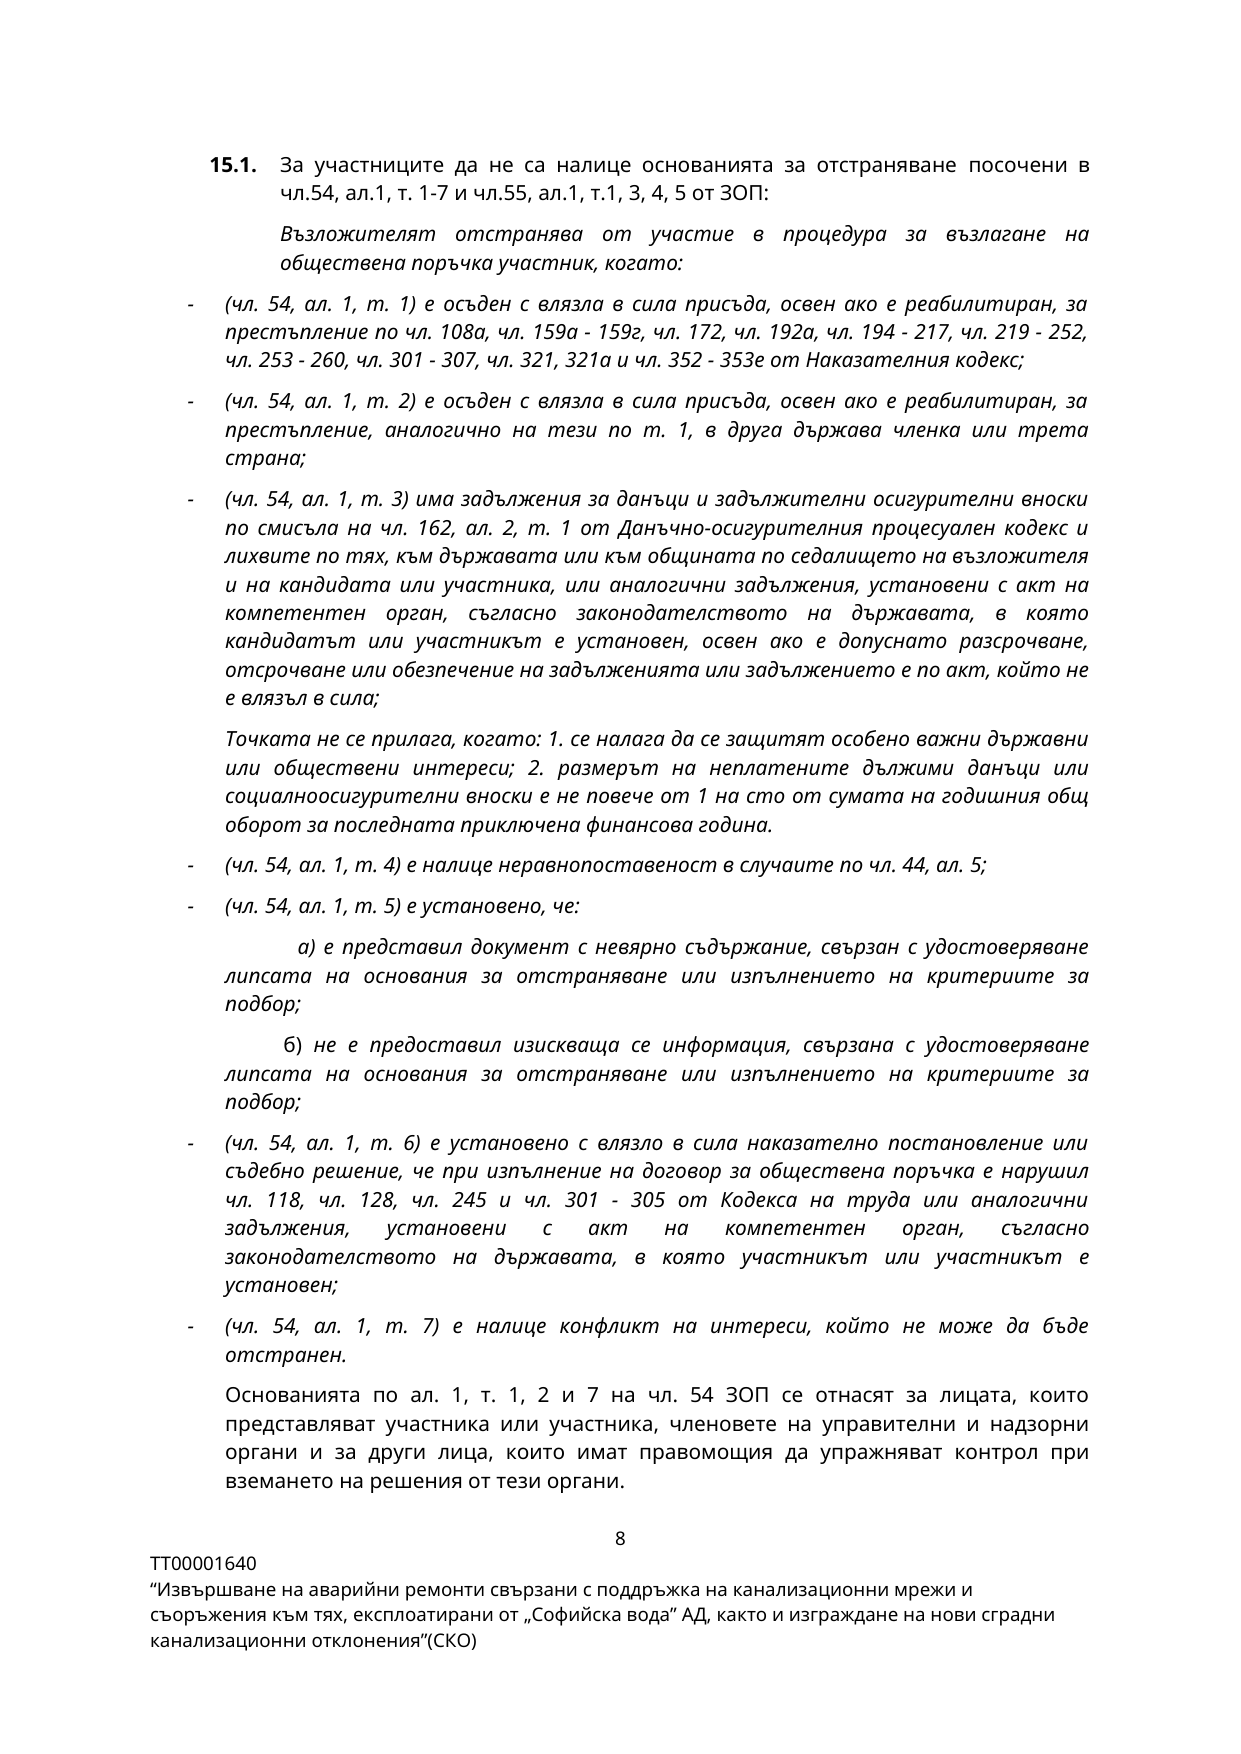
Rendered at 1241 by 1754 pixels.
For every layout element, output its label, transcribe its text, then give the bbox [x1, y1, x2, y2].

list (чл. 54, ал. 1, т. 4) е налице неравнопоставеност в случаите по чл. 44, ал. 5; [187, 851, 1090, 879]
list (чл. 54, ал. 1, т. 2) е осъден с влязла в сила присъда, освен ако е реабилитиран, за престъпление, аналогично на тези по т. 1, в друга държава членка или трета страна; [187, 387, 1090, 472]
text Възложителят отстранява от участие в процедура за възлагане на обществена поръчка участник, когато: [280, 219, 1090, 276]
list б) не е предоставил изискваща се информация, свързана с удостоверяване липсата на основания за отстраняване или изпълнението на критериите за подбор; [225, 1030, 1090, 1116]
list Точката не се прилага, когато: 1. се налага да се защитят особено важни държавни или обществени интереси; 2. размерът на неплатените дължими данъци или социалноосигурителни вноски е не повече от 1 на сто от сумата на годишния общ оборот за последната приключена финансова година. [225, 724, 1090, 838]
list а) е представил документ с невярно съдържание, свързан с удостоверяване липсата на основания за отстраняване или изпълнението на критериите за подбор; [225, 932, 1090, 1018]
list (чл. 54, ал. 1, т. 3) има задължения за данъци и задължителни осигурителни вноски по смисъла на чл. 162, ал. 2, т. 1 от Данъчно-осигурителния процесуален кодекс и лихвите по тях, към държавата или към общината по седалището на възложителя и на кандидата или участника, или аналогични задължения, установени с акт на компетентен орган, съгласно законодателството на държавата, в която кандидатът или участникът е установен, освен ако е допуснато разсрочване, отсрочване или обезпечение на задълженията или задължението е по акт, който не е влязъл в сила; [187, 484, 1090, 712]
list (чл. 54, ал. 1, т. 7) е налице конфликт на интереси, който не може да бъде отстранен. [187, 1311, 1090, 1368]
list (чл. 54, ал. 1, т. 6) е установено с влязло в сила наказателно постановление или съдебно решение, че при изпълнение на договор за обществена поръчка е нарушил чл. 118, чл. 128, чл. 245 и чл. 301 - 305 от Кодекса на труда или аналогични задължения, установени с акт на компетентен орган, съгласно законодателството на държавата, в която участникът или участникът е установен; [187, 1128, 1090, 1299]
list За участниците да не са налице основанията за отстраняване посочени в чл.54, ал.1, т. 1-7 и чл.55, ал.1, т.1, 3, 4, 5 от ЗОП: [209, 150, 1090, 207]
list Основанията по ал. 1, т. 1, 2 и 7 на чл. 54 ЗОП се отнасят за лицата, които представляват участника или участника, членовете на управителни и надзорни органи и за други лица, които имат правомощия да упражняват контрол при вземането на решения от тези органи. [225, 1381, 1090, 1494]
list (чл. 54, ал. 1, т. 1) е осъден с влязла в сила присъда, освен ако е реабилитиран, за престъпление по чл. 108а, чл. 159а - 159г, чл. 172, чл. 192а, чл. 194 - 217, чл. 219 - 252, чл. 253 - 260, чл. 301 - 307, чл. 321, 321а и чл. 352 - 353е от Наказателния кодекс; [187, 289, 1090, 374]
list (чл. 54, ал. 1, т. 5) е установено, че: [187, 892, 1090, 920]
